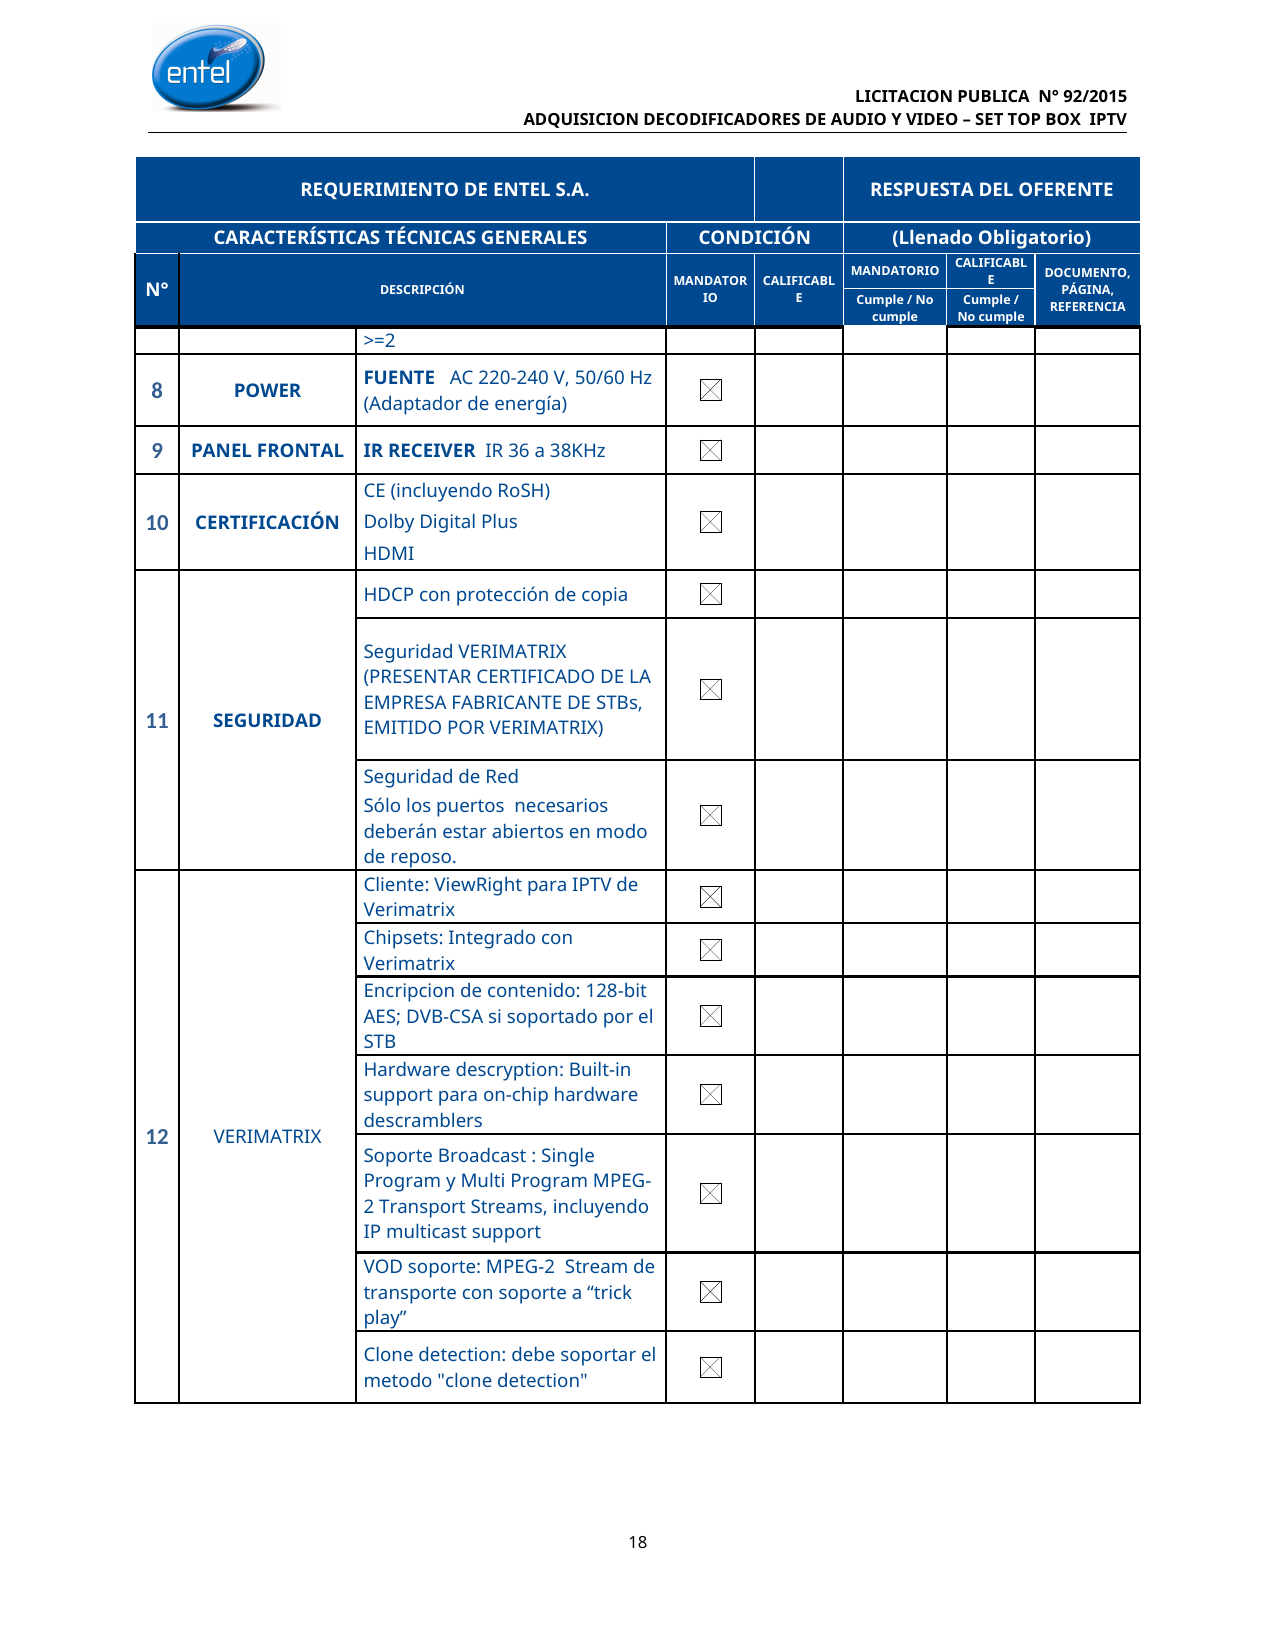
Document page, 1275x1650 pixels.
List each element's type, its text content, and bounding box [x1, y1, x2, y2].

table_cell [844, 761, 946, 869]
table_cell [844, 475, 946, 568]
table_cell [667, 761, 754, 869]
table_cell [844, 871, 946, 922]
table_cell [948, 1254, 1034, 1330]
table_cell 10 [136, 475, 178, 568]
table_cell [1036, 871, 1139, 922]
table_cell VERIMATRIX [180, 871, 355, 1402]
table_cell [1036, 619, 1139, 759]
table_cell CALIFICABLE [755, 254, 843, 325]
table_cell Sólo los puertos necesarios deberán estar abiertos en modo de reposo. [357, 790, 665, 869]
table_cell Cumple / No cumple [947, 289, 1034, 325]
table_cell HDMI [357, 536, 665, 568]
table_cell [844, 571, 946, 617]
table_cell CANTIDAD DE PUERTOS USB >=2 [357, 329, 665, 353]
table_cell [1036, 978, 1139, 1054]
table_cell [948, 1056, 1034, 1133]
table_cell [667, 1332, 754, 1402]
table_cell [844, 325, 946, 353]
table_cell [667, 924, 754, 975]
table_cell VOD soporte: MPEG-2 Stream de transporte con soporte a “trick play” [357, 1254, 665, 1330]
table_cell [667, 1135, 754, 1251]
table_cell [667, 427, 754, 473]
table_cell [1036, 571, 1139, 617]
table_cell [667, 475, 754, 568]
table_cell [756, 619, 842, 759]
table_cell [756, 1135, 842, 1251]
table_cell [948, 924, 1034, 975]
table_cell [756, 475, 842, 568]
table_cell [948, 978, 1034, 1054]
table_cell [948, 571, 1034, 617]
table_cell Cumple / No cumple [844, 289, 946, 325]
table_cell [667, 329, 754, 353]
table_cell [948, 761, 1034, 869]
table_cell [948, 1135, 1034, 1251]
table_cell [756, 871, 842, 922]
table_cell [844, 978, 946, 1054]
table_cell [1036, 475, 1139, 568]
table_cell [844, 619, 946, 759]
table_header RESPUESTA DEL OFERENTE [844, 157, 1140, 221]
table_cell [667, 1056, 754, 1133]
table_cell PANEL FRONTAL [180, 427, 355, 473]
table_cell [948, 427, 1034, 473]
table_cell FUENTE AC 220-240 V, 50/60 Hz (Adaptador de energía) [357, 355, 665, 425]
table_cell 12 [136, 871, 178, 1402]
table_cell [756, 924, 842, 975]
table_cell CE (incluyendo RoSH) [357, 475, 665, 504]
table_cell [948, 355, 1034, 425]
table_cell Cliente: ViewRight para IPTV de Verimatrix [357, 871, 665, 922]
table_cell [1036, 1332, 1139, 1402]
table_cell [948, 619, 1034, 759]
table_cell CERTIFICACIÓN [180, 475, 355, 568]
table_cell 9 [136, 427, 178, 473]
table_cell DOCUMENTO, PÁGINA, REFERENCIA [1036, 254, 1140, 325]
table_cell [948, 475, 1034, 568]
table_cell [667, 355, 754, 425]
table_header REQUERIMIENTO DE ENTEL S.A. [136, 157, 754, 221]
table_cell [1036, 1254, 1139, 1330]
table_cell [667, 978, 754, 1054]
table_cell [756, 571, 842, 617]
table_cell Seguridad VERIMATRIX (PRESENTAR CERTIFICADO DE LA EMPRESA FABRICANTE DE STBs, EMITIDO POR VERIMATRIX) [357, 619, 665, 759]
table_cell [756, 1056, 842, 1133]
table_cell [1036, 761, 1139, 869]
table_cell [756, 761, 842, 869]
table_cell [1036, 924, 1139, 975]
table_cell Hardware descryption: Built-in support para on-chip hardware descramblers [357, 1056, 665, 1133]
table_cell [1036, 427, 1139, 473]
table_cell DESCRIPCIÓN [180, 254, 666, 325]
table_cell [756, 329, 842, 353]
table_cell (Llenado Obligatorio) [844, 223, 1140, 253]
table_cell [844, 427, 946, 473]
table_cell [844, 1254, 946, 1330]
table_cell [1036, 1135, 1139, 1251]
table_cell POWER [180, 355, 355, 425]
table_cell [667, 871, 754, 922]
table_cell [948, 871, 1034, 922]
table_cell [844, 924, 946, 975]
picture [151, 23, 282, 112]
table_cell Clone detection: debe soportar el metodo "clone detection" [357, 1332, 665, 1402]
table_cell CARACTERÍSTICAS TÉCNICAS GENERALES [136, 223, 666, 253]
table_cell [844, 1332, 946, 1402]
table_cell Encripcion de contenido: 128-bit AES; DVB-CSA si soportado por el STB [357, 978, 665, 1054]
table_header [755, 157, 843, 221]
table_cell 11 [136, 571, 178, 869]
table_cell [756, 1332, 842, 1402]
table_cell [667, 619, 754, 759]
table_cell IR RECEIVER IR 36 a 38KHz [357, 427, 665, 473]
table_cell [756, 978, 842, 1054]
table_cell [1036, 355, 1139, 425]
table_cell CALIFICABLE [947, 254, 1034, 288]
table_cell [667, 571, 754, 617]
table_cell MANDATORIO [667, 254, 754, 325]
table_cell MANDATORIO [844, 254, 946, 288]
table_cell [756, 427, 842, 473]
table_cell [756, 1254, 842, 1330]
table_cell Chipsets: Integrado con Verimatrix [357, 924, 665, 975]
table_cell [1036, 329, 1139, 353]
table_cell SEGURIDAD [180, 571, 355, 869]
table_cell [844, 1056, 946, 1133]
table_cell Seguridad de Red [357, 761, 665, 790]
table_cell CONDICIÓN [667, 223, 843, 253]
table_cell [948, 1332, 1034, 1402]
table_cell N° [136, 254, 178, 325]
table_cell [756, 355, 842, 425]
table_cell HDCP con protección de copia [357, 571, 665, 617]
table_cell Soporte Broadcast : Single Program y Multi Program MPEG-2 Transport Streams, incluyendo IP multicast support [357, 1135, 665, 1251]
table_cell 8 [136, 355, 178, 425]
table_cell [844, 355, 946, 425]
table_cell [1036, 1056, 1139, 1133]
table_cell [948, 328, 1034, 353]
table_cell [844, 1135, 946, 1251]
table_cell Dolby Digital Plus [357, 505, 665, 536]
table_cell [667, 1254, 754, 1330]
